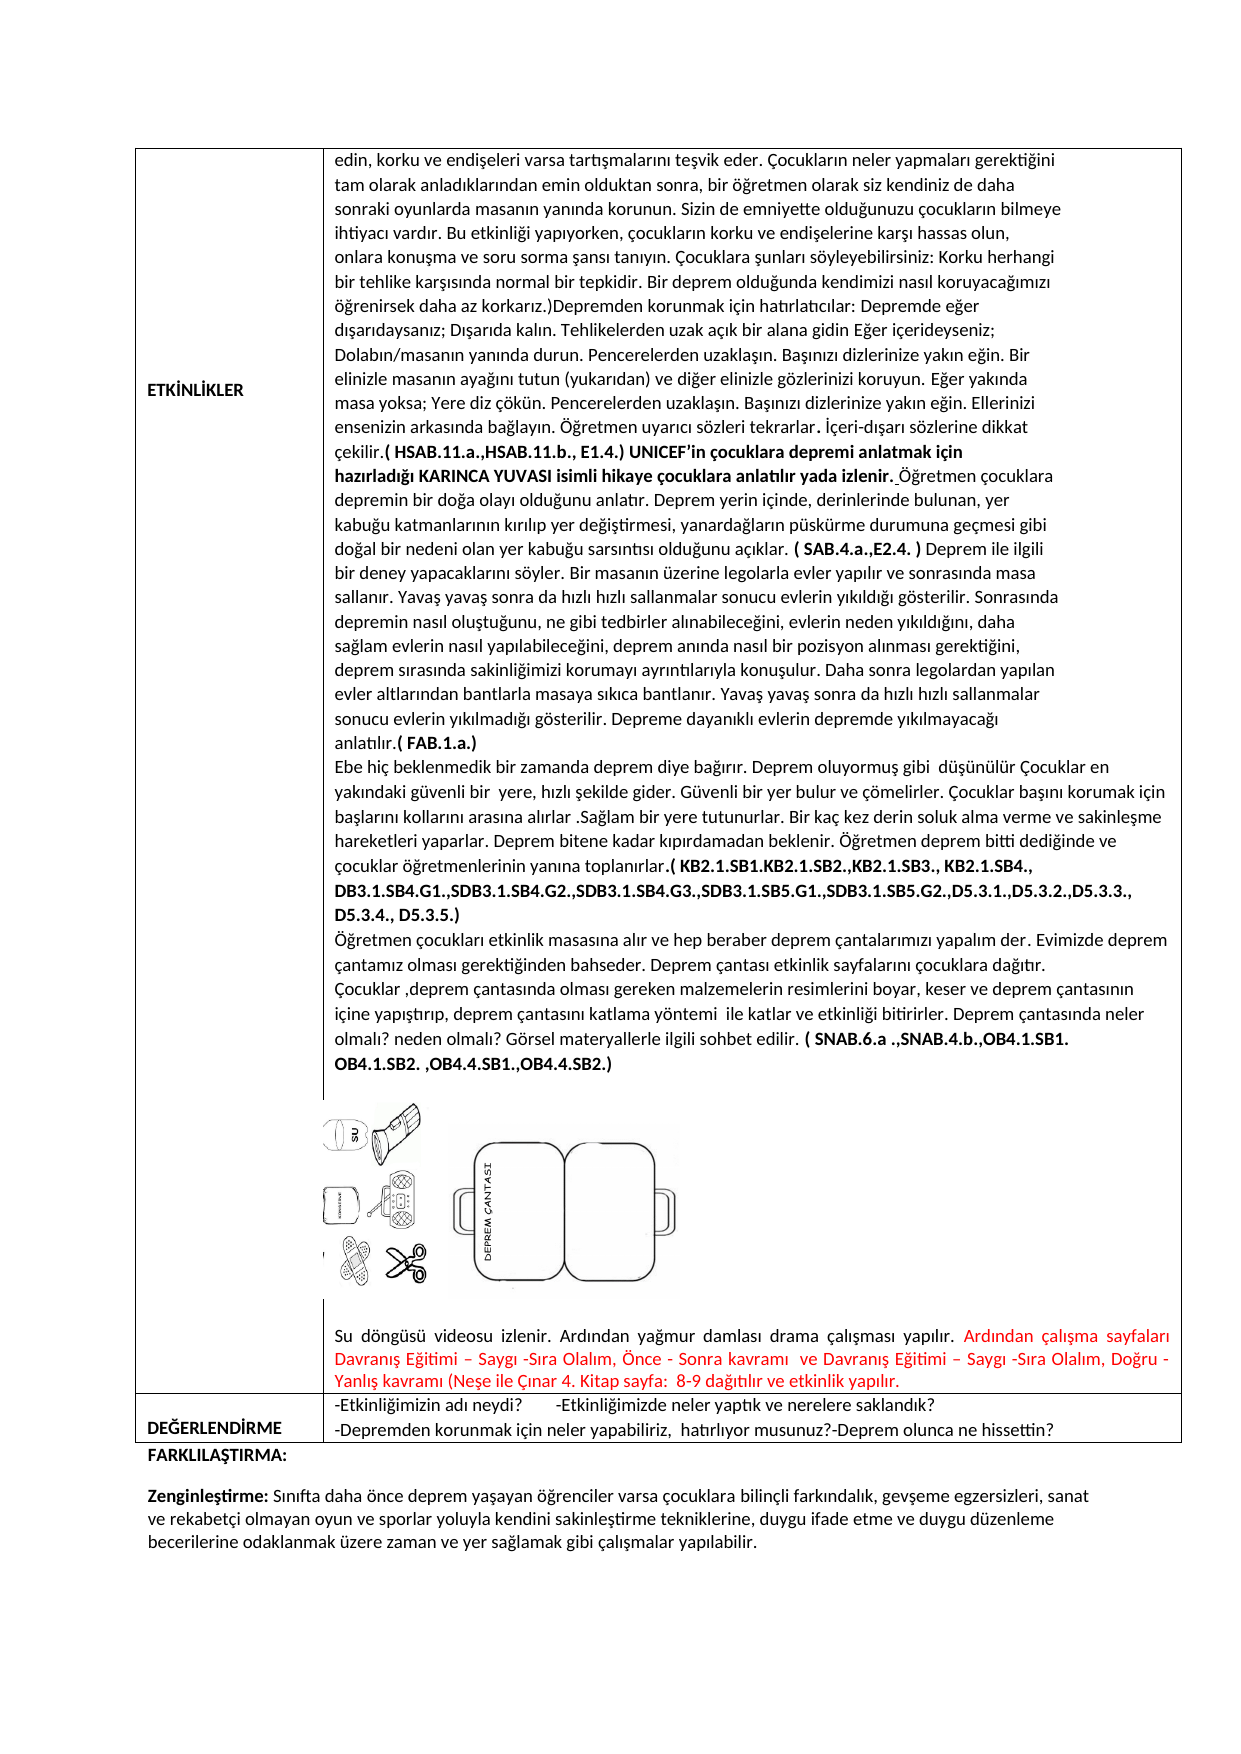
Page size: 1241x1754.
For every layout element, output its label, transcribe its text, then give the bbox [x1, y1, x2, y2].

text FARKLILAŞTIRMA: [148, 1443, 1093, 1466]
text Zenginleştirme: Sınıfta daha önce deprem yaşayan öğrenciler varsa çocuklara bilinçli farkındalık, gevşeme egzersizleri, sanat ve rekabetçi olmayan oyun ve sporlar yoluyla kendini sakinleştirme tekniklerine, duygu ifade etme ve duygu düzenleme becerilerine odaklanmak üzere zaman ve yer sağlamak gibi çalışmalar yapılabilir. [148, 1484, 1093, 1553]
table_cell -Etkinliğimizin adı neydi? -Etkinliğimizde neler yaptık ve nerelere saklandık? -Depremden korunmak için neler yapabiliriz, hatırlıyor musunuz?-Deprem olunca ne hissettin? [324, 1394, 1181, 1442]
table_cell DEĞERLENDİRME [136, 1394, 323, 1442]
table_cell ETKİNLİKLER [136, 149, 323, 1392]
picture [323, 1100, 432, 1299]
picture [448, 1123, 681, 1299]
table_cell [324, 149, 1181, 1392]
